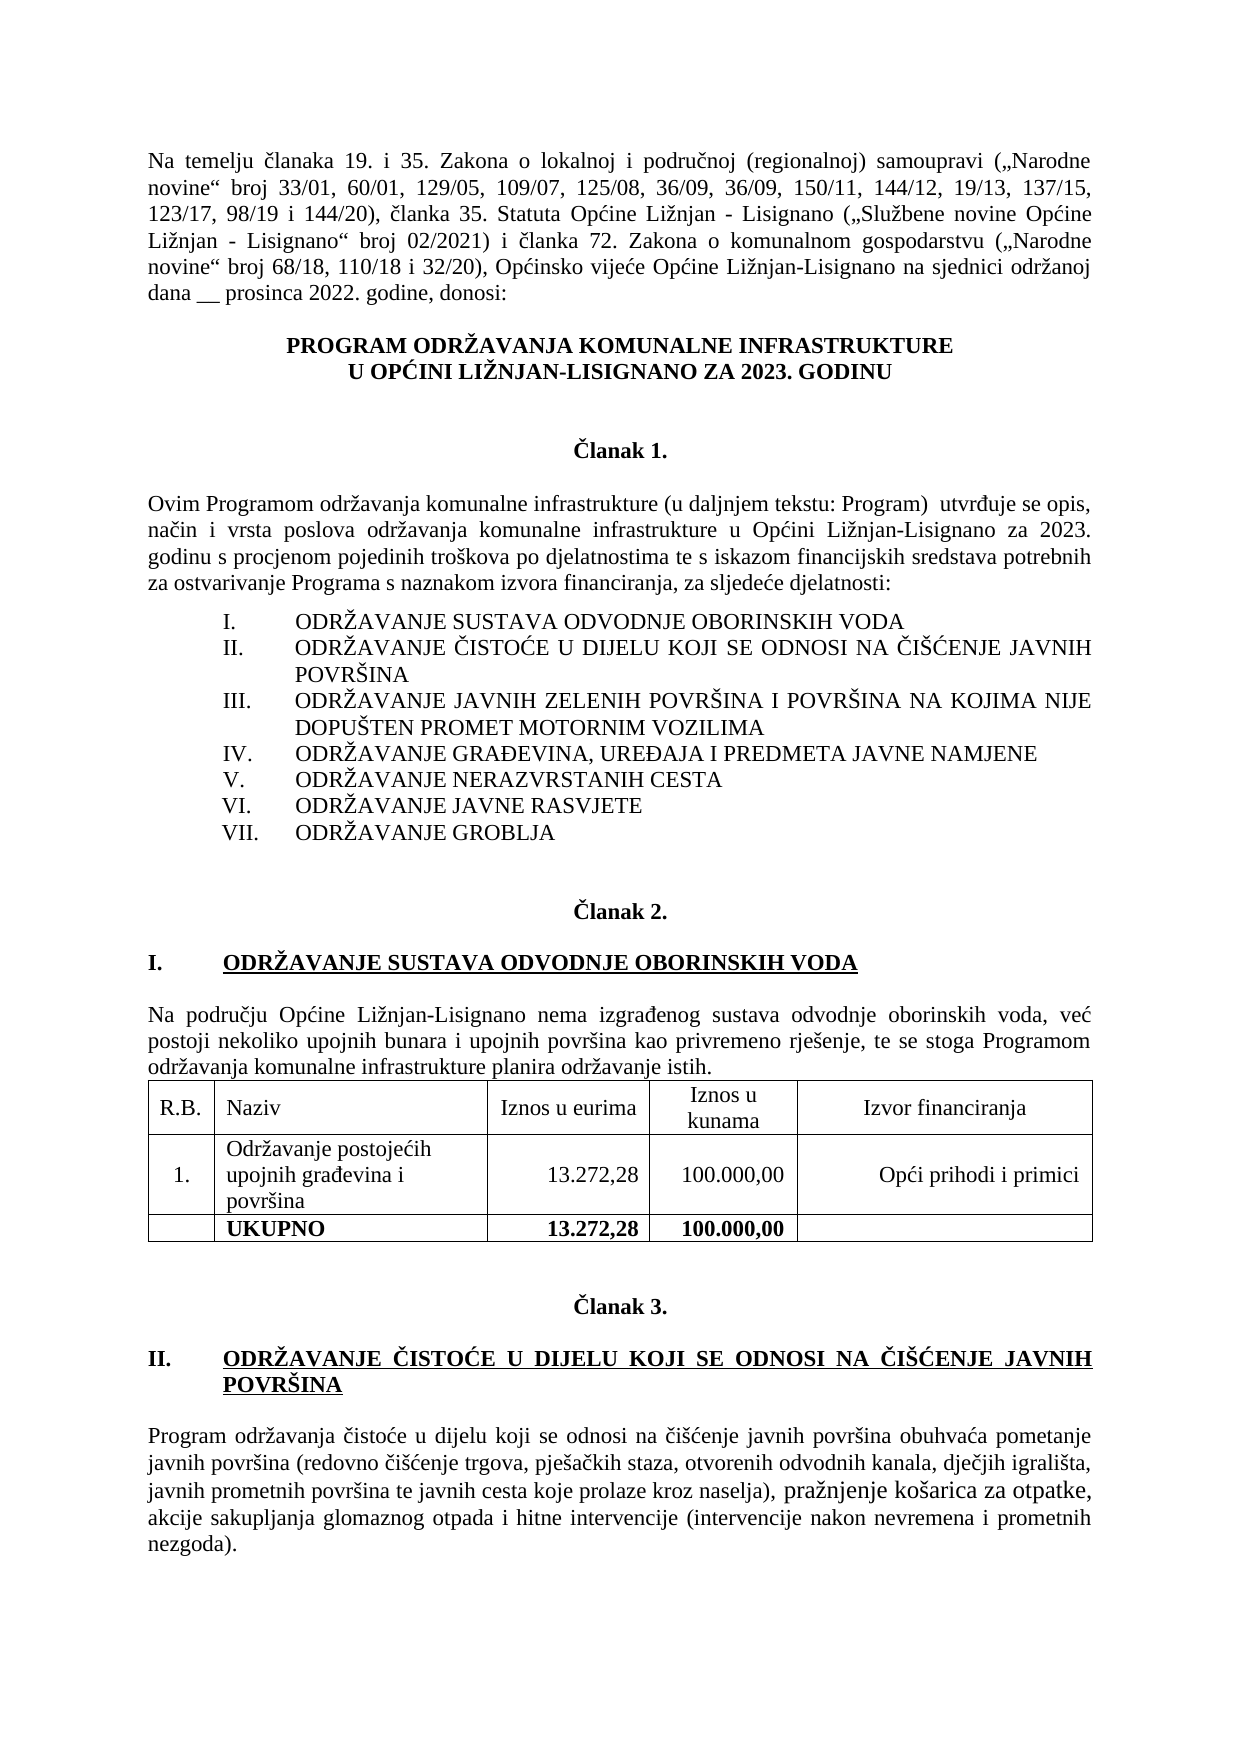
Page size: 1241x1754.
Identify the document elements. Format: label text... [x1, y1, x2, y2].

table_cell 13.272,28 [488, 1135, 649, 1214]
text Na području Općine Ližnjan-Lisignano nema izgrađenog sustava odvodnje oborinskih voda, već postoji nekoliko upojnih bunara i upojnih površina kao privremeno rješenje, te se stoga Programom održavanja komunalne infrastrukture planira održavanje istih. [148, 1001, 1093, 1080]
text III. ODRŽAVANJE JAVNIH ZELENIH POVRŠINA I POVRŠINA NA KOJIMA NIJE DOPUŠTEN PROMET MOTORNIM VOZILIMA [223, 687, 1093, 740]
table_cell Održavanje postojećih upojnih građevina i površina [215, 1135, 487, 1214]
text VI. ODRŽAVANJE JAVNE RASVJETE [148, 793, 1093, 819]
table_header Iznos u kunama [650, 1081, 797, 1133]
table_cell 100.000,00 [650, 1135, 797, 1214]
text II. ODRŽAVANJE ČISTOĆE U DIJELU KOJI SE ODNOSI NA ČIŠĆENJE JAVNIH POVRŠINA [223, 634, 1093, 687]
table_cell Opći prihodi i primici [798, 1135, 1092, 1214]
table_cell 100.000,00 [650, 1215, 797, 1241]
text Na temelju članaka 19. i 35. Zakona o lokalnoj i područnoj (regionalnoj) samoupravi („Narodne novine“ broj 33/01, 60/01, 129/05, 109/07, 125/08, 36/09, 36/09, 150/11, 144/12, 19/13, 137/15, 123/17, 98/19 i 144/20), članka 35. Statuta Općine Ližnjan - Lisignano („Službene novine Općine Ližnjan - Lisignano“ broj 02/2021) i članka 72. Zakona o komunalnom gospodarstvu („Narodne novine“ broj 68/18, 110/18 i 32/20), Općinsko vijeće Općine Ližnjan-Lisignano na sjednici održanoj dana __ prosinca 2022. godine, donosi: [148, 148, 1093, 306]
text PROGRAM ODRŽAVANJA KOMUNALNE INFRASTRUKTURE [148, 332, 1093, 358]
table_cell [149, 1215, 214, 1241]
table_header Iznos u eurima [488, 1081, 649, 1133]
table_header Naziv [215, 1081, 487, 1133]
text Članak 2. [148, 898, 1093, 924]
text Članak 3. [148, 1293, 1093, 1320]
table_cell UKUPNO [215, 1215, 487, 1241]
text V. ODRŽAVANJE NERAZVRSTANIH CESTA [148, 766, 1093, 793]
text U OPĆINI LIŽNJAN-LISIGNANO ZA 2023. GODINU [148, 358, 1093, 385]
text VII. ODRŽAVANJE GROBLJA [148, 819, 1093, 845]
text Članak 1. [148, 437, 1093, 464]
text I. ODRŽAVANJE SUSTAVA ODVODNJE OBORINSKIH VODA [148, 608, 1093, 634]
text Ovim Programom održavanja komunalne infrastrukture (u daljnjem tekstu: Program) utvrđuje se opis, način i vrsta poslova održavanja komunalne infrastrukture u Općini Ližnjan-Lisignano za 2023. godinu s procjenom pojedinih troškova po djelatnostima te s iskazom financijskih sredstava potrebnih za ostvarivanje Programa s naznakom izvora financiranja, za sljedeće djelatnosti: [148, 490, 1093, 596]
list ODRŽAVANJE ČISTOĆE U DIJELU KOJI SE ODNOSI NA ČIŠĆENJE JAVNIH POVRŠINA [148, 1345, 1093, 1397]
list ODRŽAVANJE SUSTAVA ODVODNJE OBORINSKIH VODA [148, 949, 1093, 976]
table_header R.B. [149, 1081, 214, 1133]
text Program održavanja čistoće u dijelu koji se odnosi na čišćenje javnih površina obuhvaća pometanje javnih površina (redovno čišćenje trgova, pješačkih staza, otvorenih odvodnih kanala, dječjih igrališta, javnih prometnih površina te javnih cesta koje prolaze kroz naselja), pražnjenje košarica za otpatke, akcije sakupljanja glomaznog otpada i hitne intervencije (intervencije nakon nevremena i prometnih nezgoda). [148, 1422, 1093, 1557]
table_header Izvor financiranja [798, 1081, 1092, 1133]
table_cell 13.272,28 [488, 1215, 649, 1241]
table_cell [798, 1215, 1092, 1241]
table_cell 1. [149, 1135, 214, 1214]
text IV. ODRŽAVANJE GRAĐEVINA, UREĐAJA I PREDMETA JAVNE NAMJENE [148, 740, 1093, 766]
